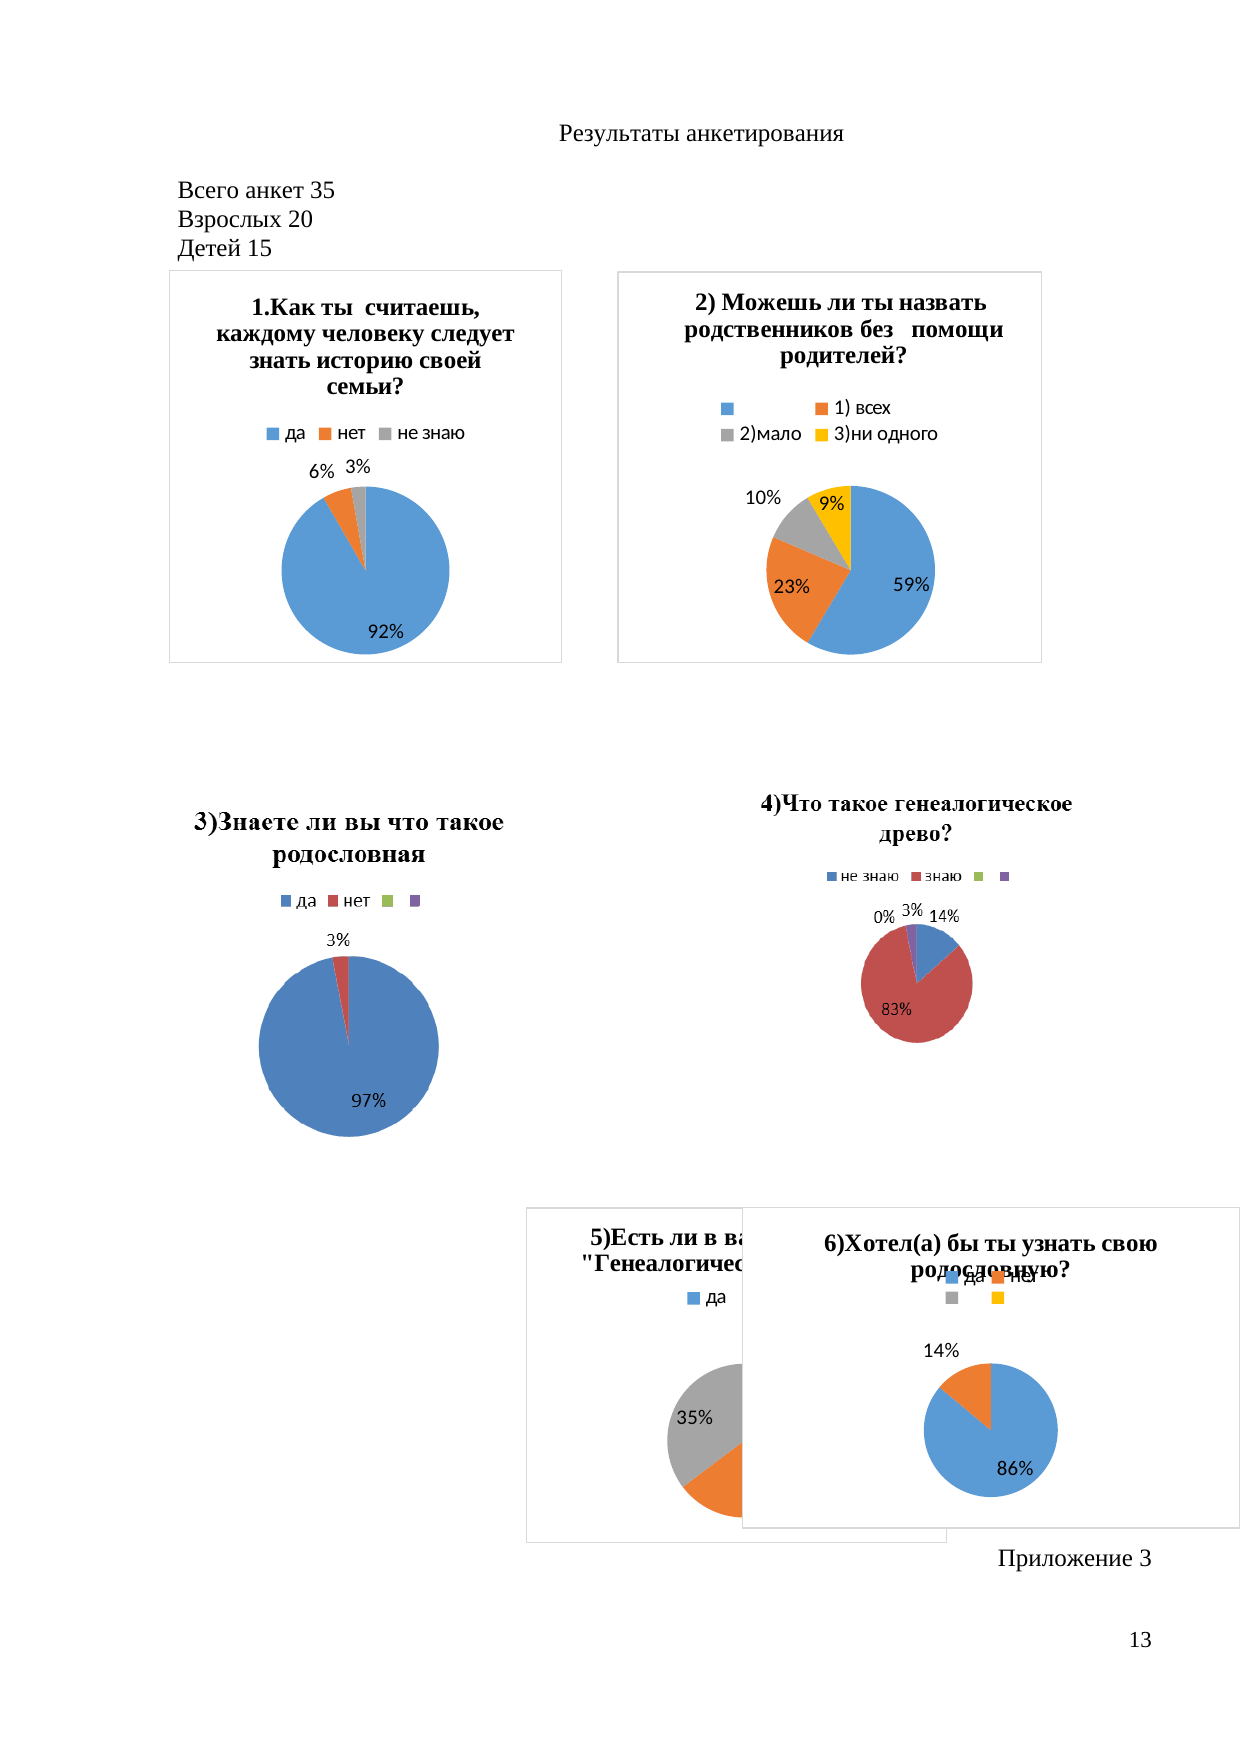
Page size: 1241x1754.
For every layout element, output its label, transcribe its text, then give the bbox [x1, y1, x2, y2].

picture [190, 803, 509, 1141]
text Взрослых 20 [177, 204, 1152, 233]
text Приложение 3 [177, 1200, 1152, 1572]
picture [673, 773, 1160, 1074]
text Всего анкет 35 [177, 176, 1152, 204]
text Детей 15 [177, 233, 1152, 262]
text Результаты анкетирования [177, 118, 1152, 147]
